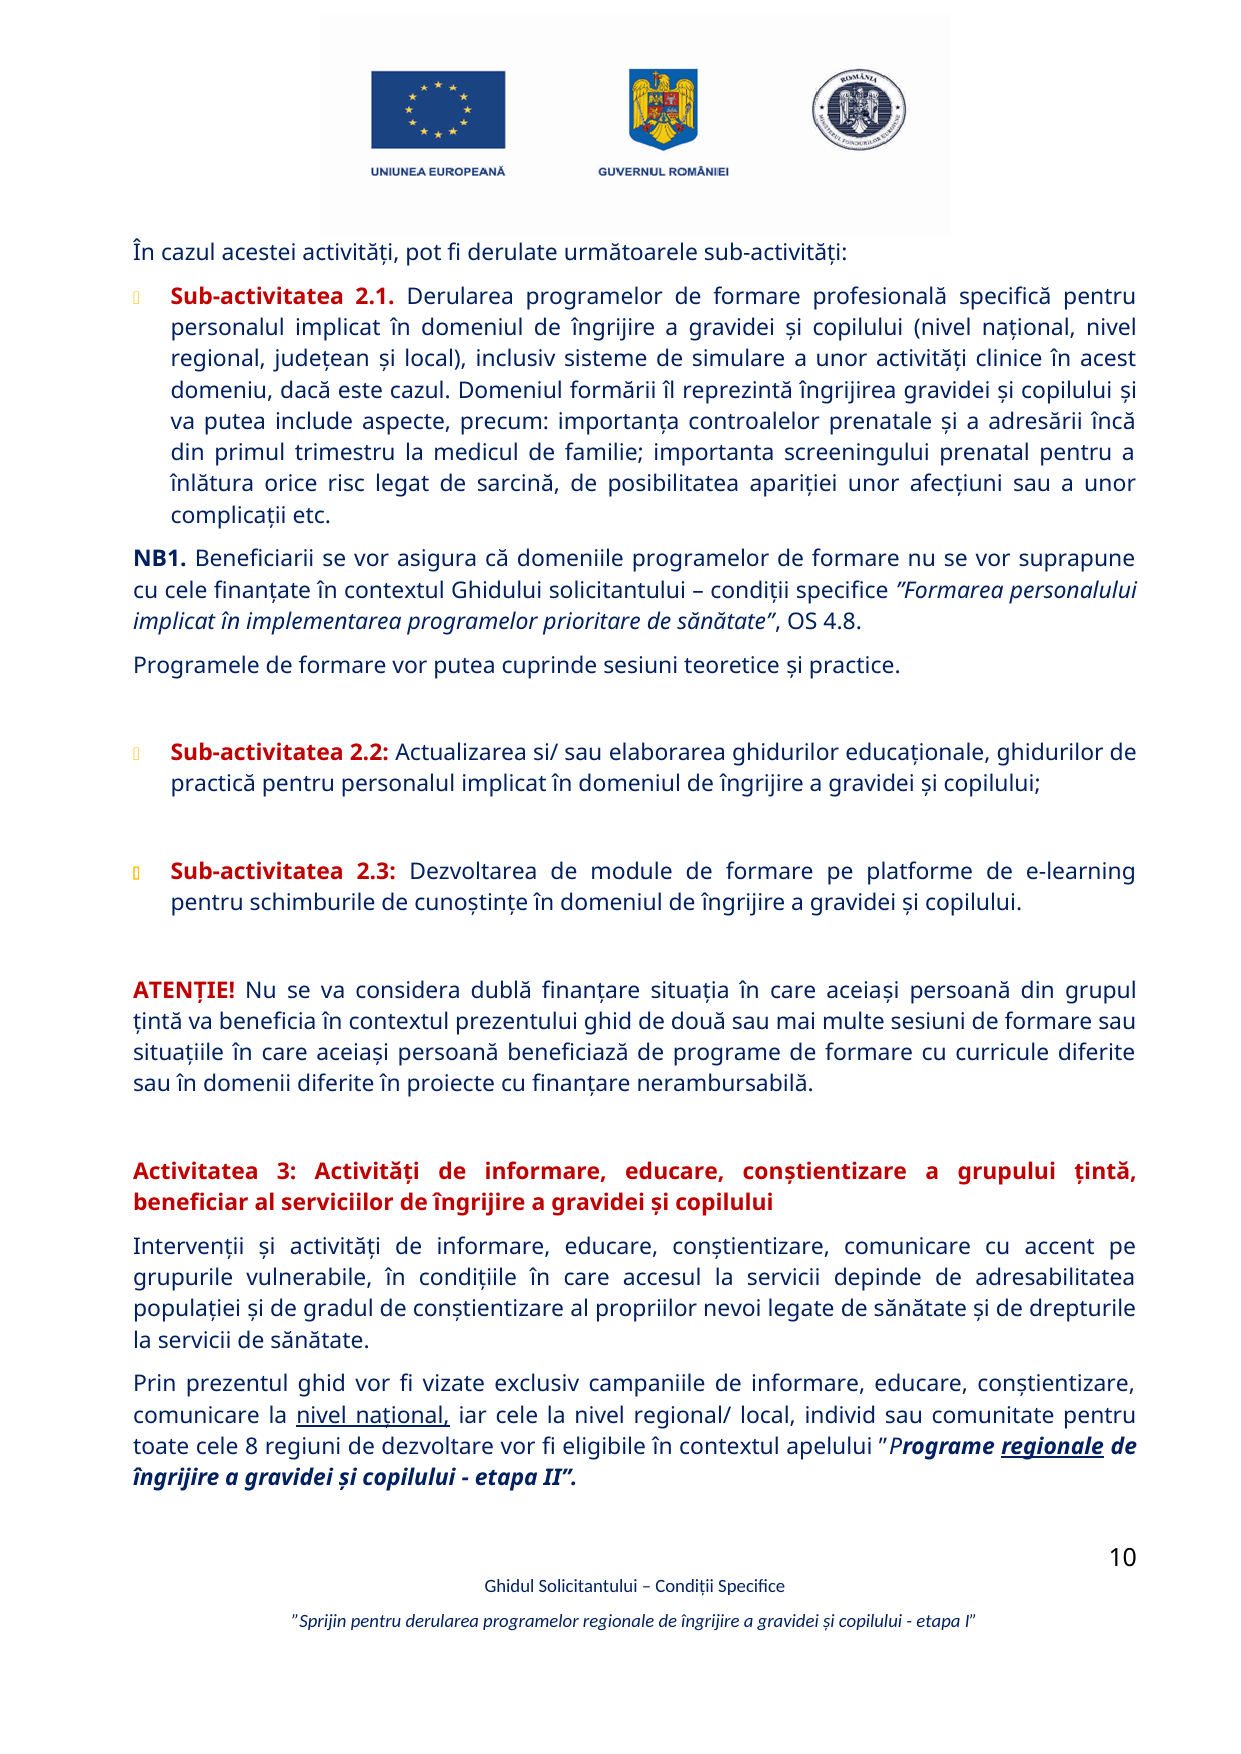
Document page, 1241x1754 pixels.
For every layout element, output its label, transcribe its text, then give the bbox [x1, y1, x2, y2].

text Intervenţii şi activităţi de informare, educare, conştientizare, comunicare cu accent pe grupurile vulnerabile, în condițiile în care accesul la servicii depinde de adresabilitatea populaţiei şi de gradul de conştientizare al propriilor nevoi legate de sănătate şi de drepturile la servicii de sănătate. [133, 1230, 1137, 1355]
text Activitatea 3: Activități de informare, educare, conştientizare a grupului țintă, beneficiar al serviciilor de îngrijire a gravidei și copilului [133, 1155, 1137, 1217]
text ATENȚIE! Nu se va considera dublă finanțare situația în care aceiași persoană din grupul țintă va beneficia în contextul prezentului ghid de două sau mai multe sesiuni de formare sau situațiile în care aceiași persoană beneficiază de programe de formare cu curricule diferite sau în domenii diferite în proiecte cu finanțare nerambursabilă. [133, 973, 1137, 1098]
text Prin prezentul ghid vor fi vizate exclusiv campaniile de informare, educare, conştientizare, comunicare la nivel național, iar cele la nivel regional/ local, individ sau comunitate pentru toate cele 8 regiuni de dezvoltare vor fi eligibile în contextul apelului ”Programe regionale de îngrijire a gravidei şi copilului - etapa II”. [133, 1367, 1137, 1492]
list Sub-activitatea 2.3: Dezvoltarea de module de formare pe platforme de e-learning pentru schimburile de cunoștințe în domeniul de îngrijire a gravidei şi copilului. [133, 855, 1137, 917]
picture [319, 14, 951, 236]
text Programele de formare vor putea cuprinde sesiuni teoretice și practice. [133, 648, 1137, 680]
list Sub-activitatea 2.1. Derularea programelor de formare profesională specifică pentru personalul implicat în domeniul de îngrijire a gravidei şi copilului (nivel național, nivel regional, județean și local), inclusiv sisteme de simulare a unor activități clinice în acest domeniu, dacă este cazul. Domeniul formării îl reprezintă îngrijirea gravidei şi copilului și va putea include aspecte, precum: importanţa controalelor prenatale şi a adresării încă din primul trimestru la medicul de familie; importanta screeningului prenatal pentru a înlătura orice risc legat de sarcină, de posibilitatea apariției unor afecțiuni sau a unor complicații etc. [133, 280, 1137, 530]
text NB1. Beneficiarii se vor asigura că domeniile programelor de formare nu se vor suprapune cu cele finanțate în contextul Ghidului solicitantului – condiții specifice ”Formarea personalului implicat în implementarea programelor prioritare de sănătate”, OS 4.8. [133, 542, 1137, 636]
list Sub-activitatea 2.2: Actualizarea si/ sau elaborarea ghidurilor educaționale, ghidurilor de practică pentru personalul implicat în domeniul de îngrijire a gravidei şi copilului; [133, 736, 1137, 798]
text În cazul acestei activități, pot fi derulate următoarele sub-activități: [133, 236, 1137, 267]
